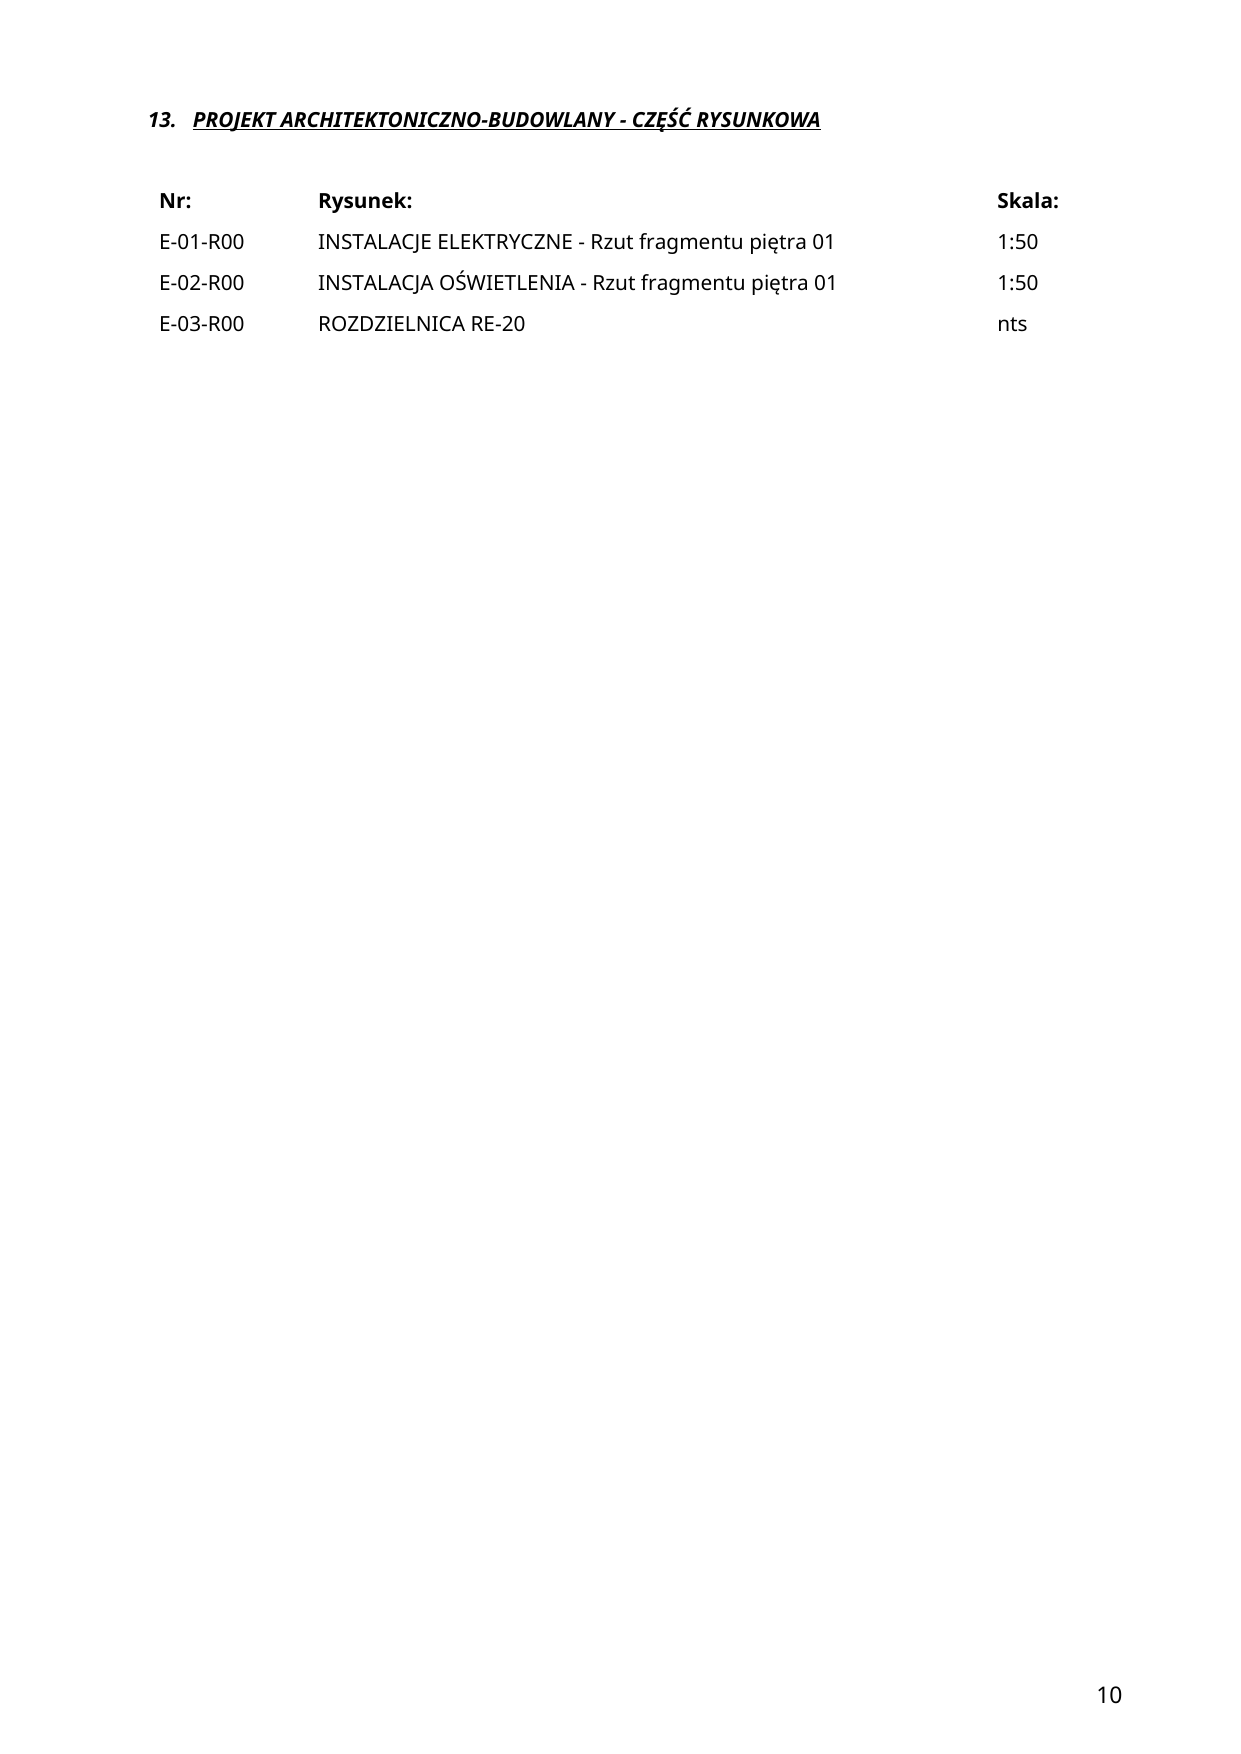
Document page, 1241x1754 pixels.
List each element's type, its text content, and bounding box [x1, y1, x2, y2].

table_cell ROZDZIELNICA RE-20 [307, 297, 986, 338]
table_cell E-01-R00 [148, 215, 307, 256]
table_cell E-02-R00 [148, 256, 307, 297]
table_cell E-03-R00 [148, 297, 307, 338]
table_header Rysunek: [307, 174, 986, 215]
subtitle PROJEKT ARCHITEKTONICZNO-BUDOWLANY - CZĘŚĆ RYSUNKOWA [148, 105, 1122, 133]
table_header Nr: [148, 174, 307, 215]
table_cell INSTALACJE ELEKTRYCZNE - Rzut fragmentu piętra 01 [307, 215, 986, 256]
table_cell INSTALACJA OŚWIETLENIA - Rzut fragmentu piętra 01 [307, 256, 986, 297]
table_cell 1:50 [986, 256, 1104, 297]
table_cell 1:50 [986, 215, 1104, 256]
table_header Skala: [986, 174, 1104, 215]
table_cell nts [986, 297, 1104, 338]
